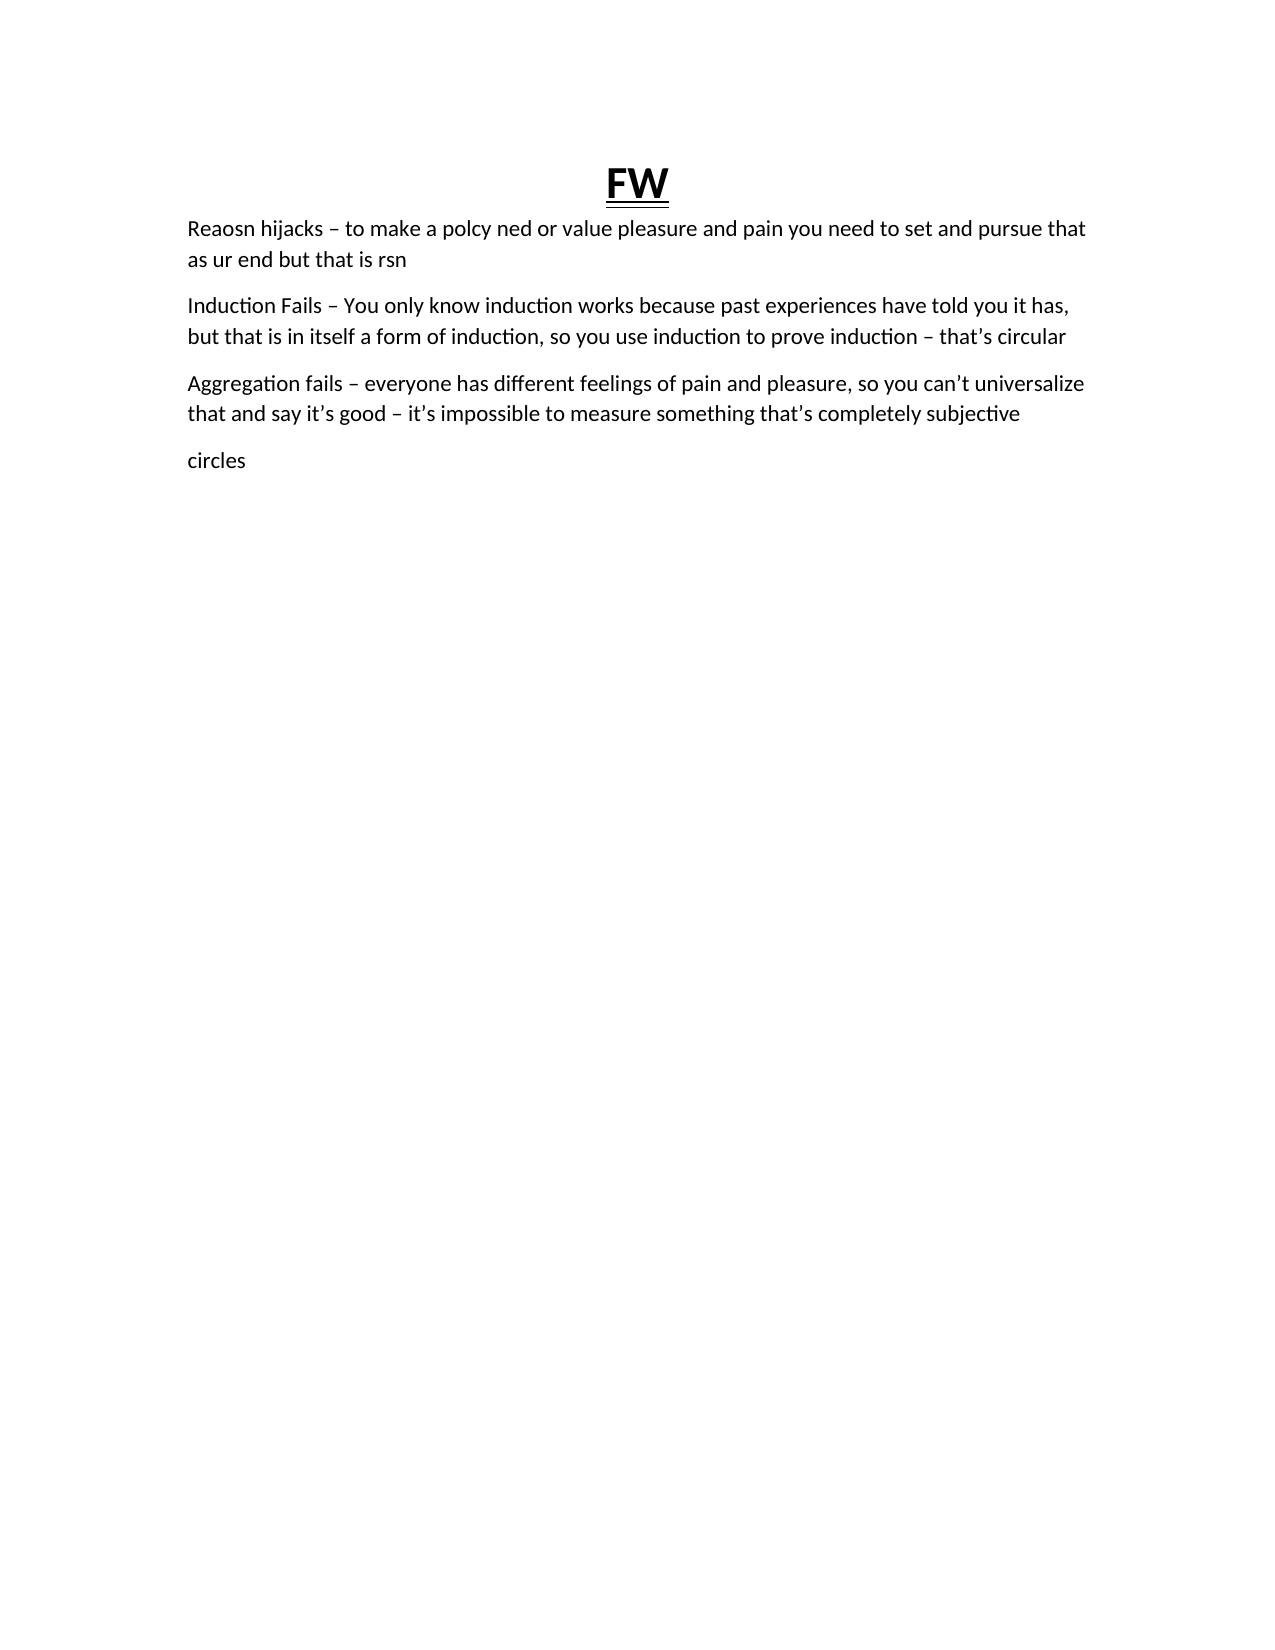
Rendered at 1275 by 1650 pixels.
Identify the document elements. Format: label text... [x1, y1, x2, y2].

text Aggregation fails – everyone has different feelings of pain and pleasure, so you can’t universalize that and say it’s good – it’s impossible to measure something that’s completely subjective [187, 369, 1087, 427]
subtitle FW [187, 154, 1087, 210]
text Induction Fails – You only know induction works because past experiences have told you it has, but that is in itself a form of induction, so you use induction to prove induction – that’s circular [187, 292, 1087, 350]
text circles [187, 446, 1087, 474]
text Reaosn hijacks – to make a polcy ned or value pleasure and pain you need to set and pursue that as ur end but that is rsn [187, 214, 1087, 273]
